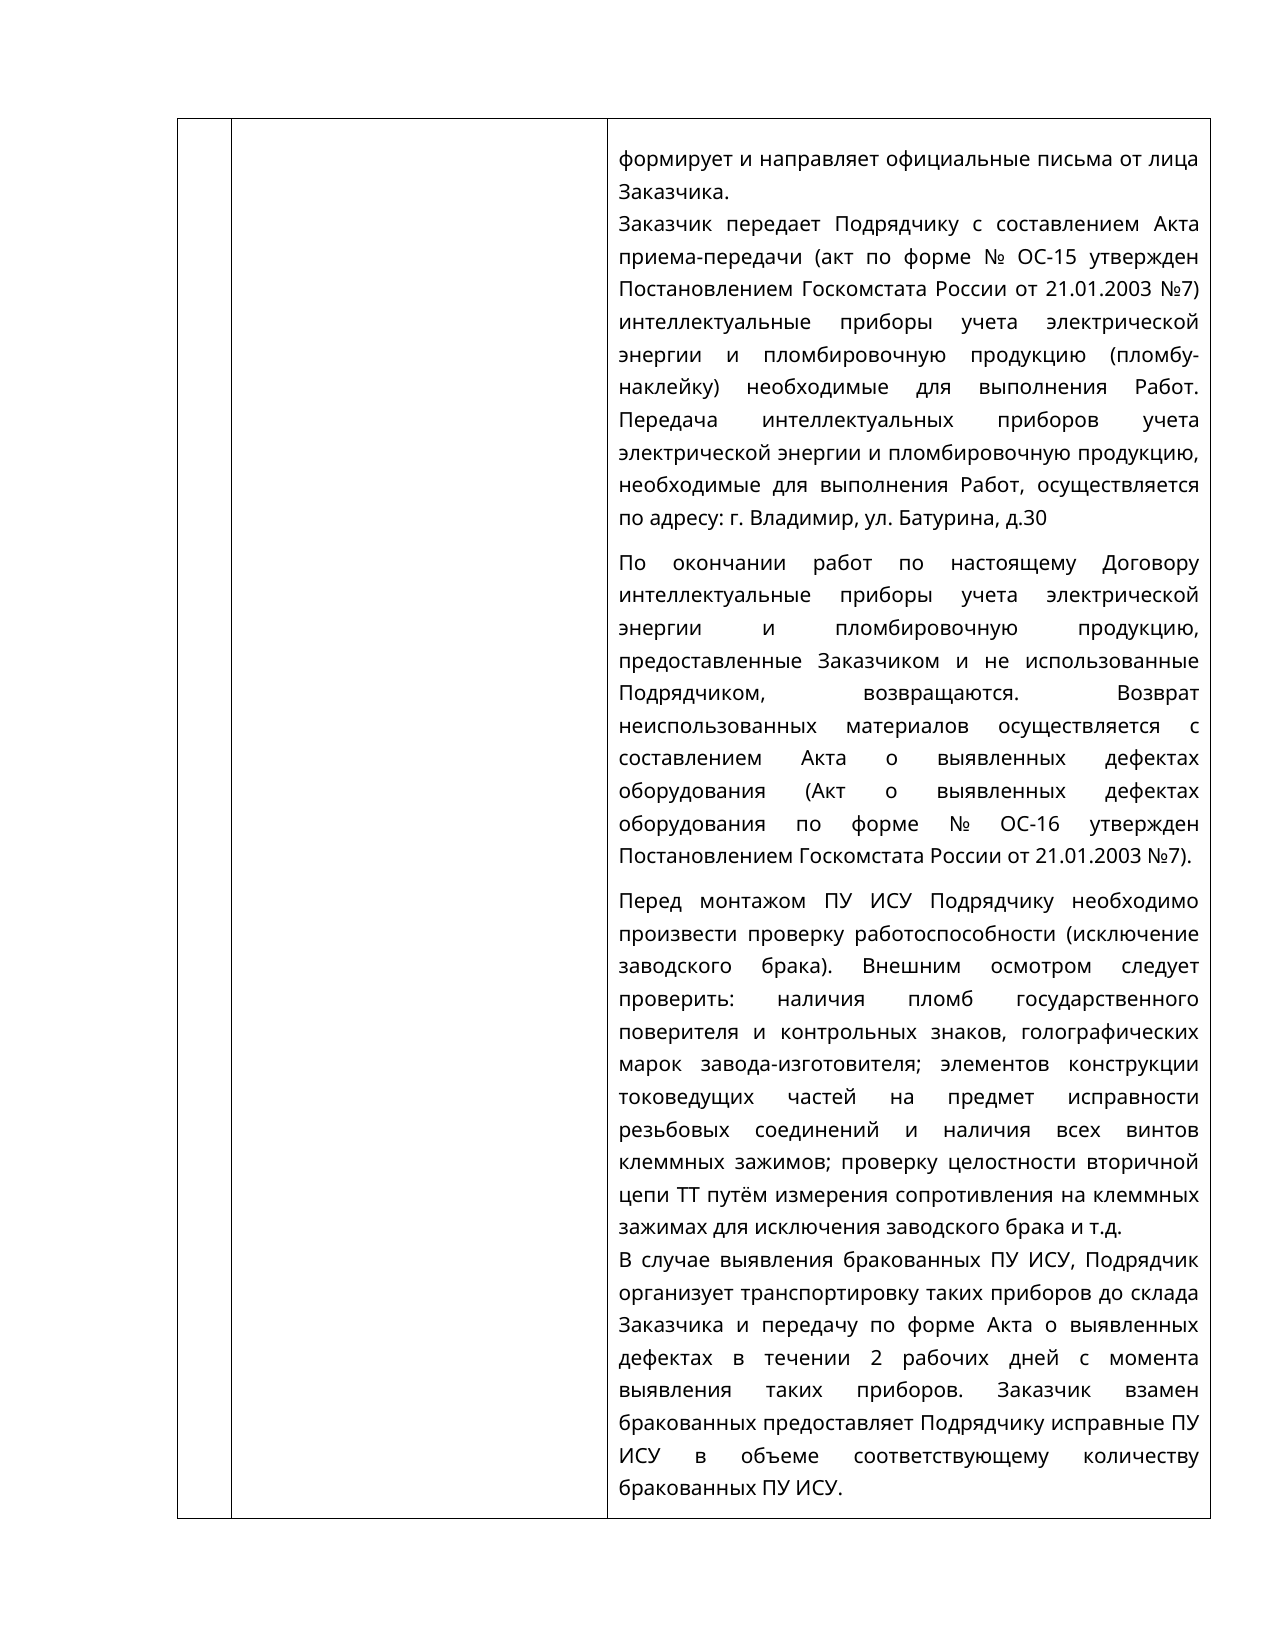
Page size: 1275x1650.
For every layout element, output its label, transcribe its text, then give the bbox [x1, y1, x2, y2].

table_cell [232, 119, 607, 1518]
table_cell 5 [178, 119, 231, 1518]
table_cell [608, 119, 1210, 1518]
